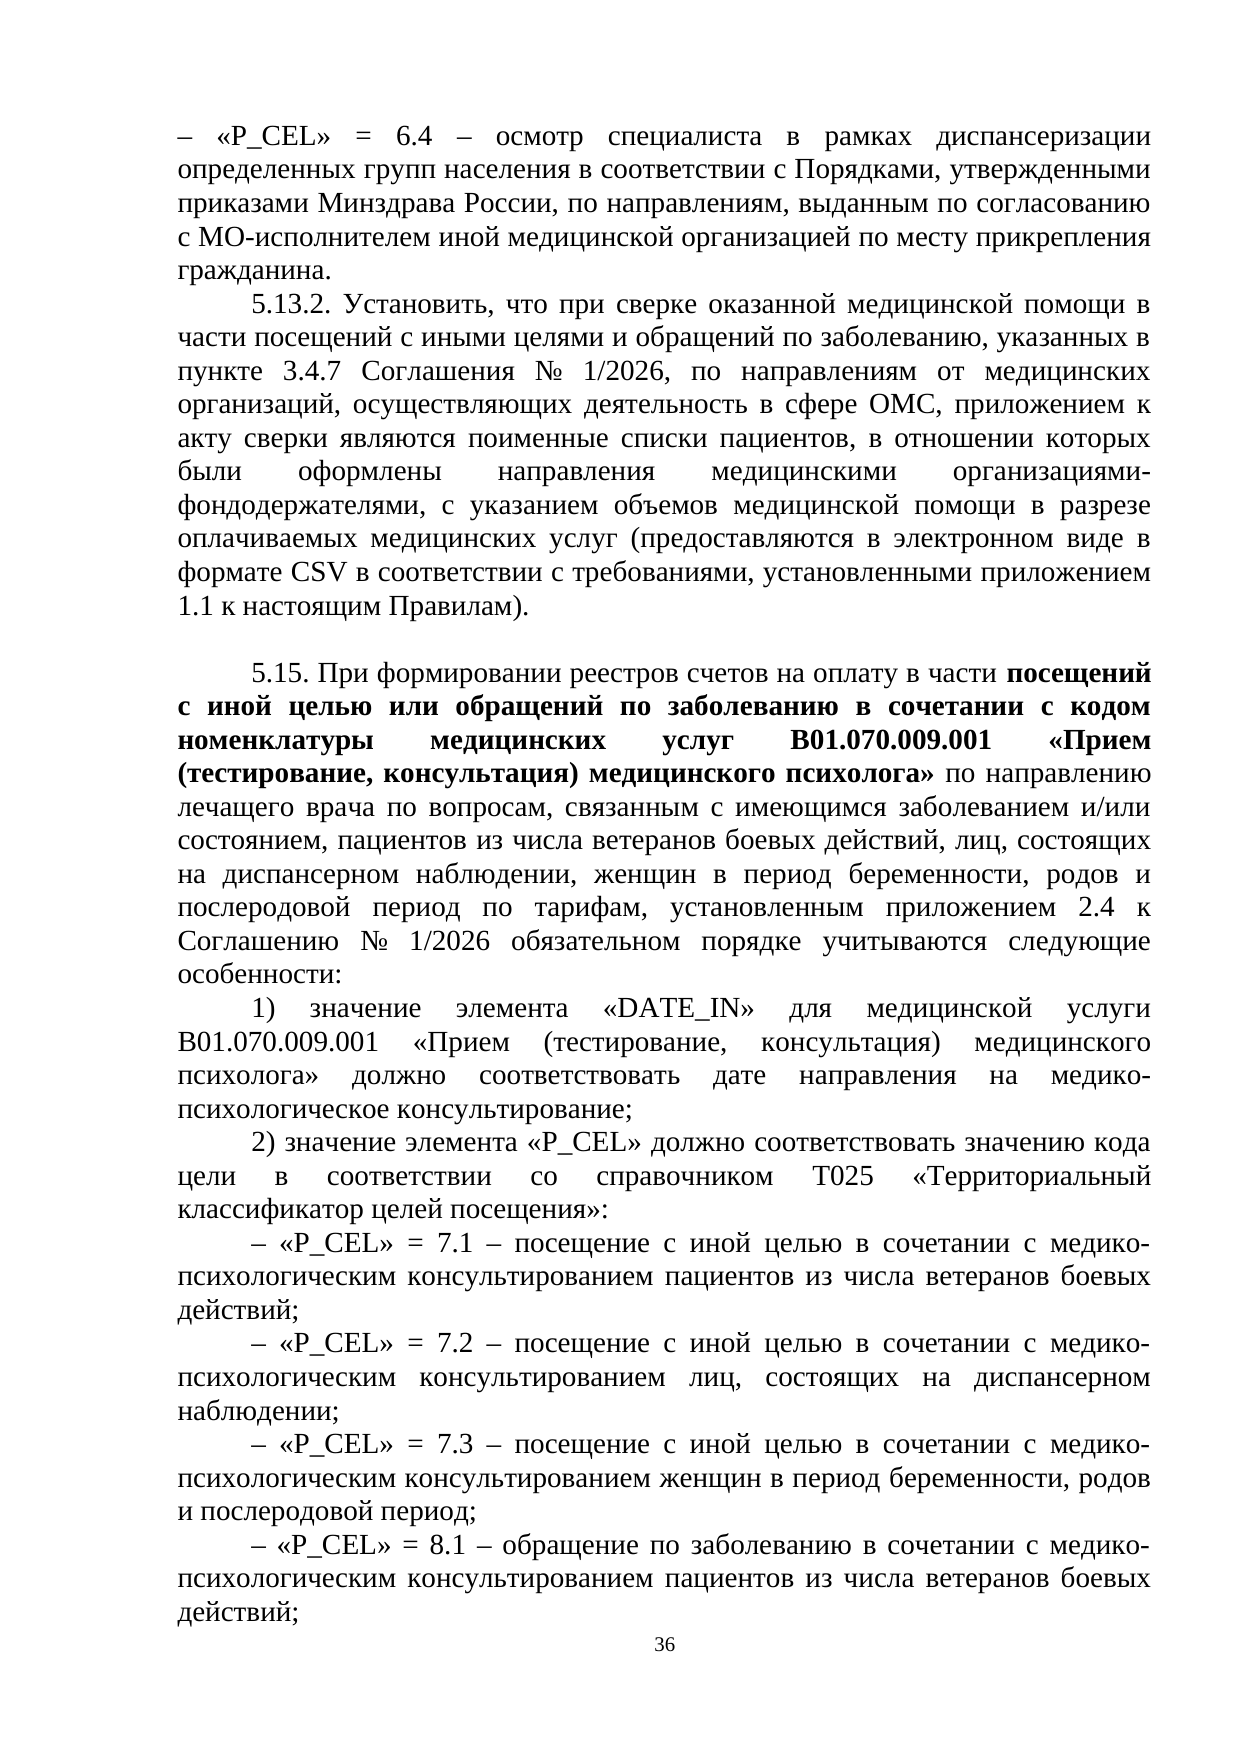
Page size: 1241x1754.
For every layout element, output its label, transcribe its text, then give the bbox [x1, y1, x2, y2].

text – «P_CEL» = 7.2 – посещение с иной целью в сочетании с медико-психологическим консультированием лиц, состоящих на диспансерном наблюдении; [177, 1326, 1152, 1426]
text 2) значение элемента «P_CEL» должно соответствовать значению кода цели в соответствии со справочником Т025 «Территориальный классификатор целей посещения»: [177, 1124, 1152, 1225]
text – «P_CEL» = 7.1 – посещение с иной целью в сочетании с медико-психологическим консультированием пациентов из числа ветеранов боевых действий; [177, 1225, 1152, 1326]
text 5.13.2. Установить, что при сверке оказанной медицинской помощи в части посещений с иными целями и обращений по заболеванию, указанных в пункте 3.4.7 Соглашения № 1/2026, по направлениям от медицинских организаций, осуществляющих деятельность в сфере ОМС, приложением к акту сверки являются поименные списки пациентов, в отношении которых были оформлены направления медицинскими организациями-фондодержателями, с указанием объемов медицинской помощи в разрезе оплачиваемых медицинских услуг (предоставляются в электронном виде в формате CSV в соответствии с требованиями, установленными приложением 1.1 к настоящим Правилам). [177, 286, 1152, 621]
text – «P_CEL» = 6.4 – осмотр специалиста в рамках диспансеризации определенных групп населения в соответствии с Порядками, утвержденными приказами Минздрава России, по направлениям, выданным по согласованию с МО-исполнителем иной медицинской организацией по месту прикрепления гражданина. [177, 118, 1152, 286]
text – «P_CEL» = 7.3 – посещение с иной целью в сочетании с медико-психологическим консультированием женщин в период беременности, родов и послеродовой период; [177, 1426, 1152, 1527]
text 1) значение элемента «DATE_IN» для медицинской услуги B01.070.009.001 «Прием (тестирование, консультация) медицинского психолога» должно соответствовать дате направления на медико-психологическое консультирование; [177, 990, 1152, 1124]
text – «P_CEL» = 8.1 – обращение по заболеванию в сочетании с медико-психологическим консультированием пациентов из числа ветеранов боевых действий; [177, 1527, 1152, 1627]
text 5.15. При формировании реестров счетов на оплату в части посещений с иной целью или обращений по заболеванию в сочетании с кодом номенклатуры медицинских услуг B01.070.009.001 «Прием (тестирование, консультация) медицинского психолога» по направлению лечащего врача по вопросам, связанным с имеющимся заболеванием и/или состоянием, пациентов из числа ветеранов боевых действий, лиц, состоящих на диспансерном наблюдении, женщин в период беременности, родов и послеродовой период по тарифам, установленным приложением 2.4 к Соглашению № 1/2026 обязательном порядке учитываются следующие особенности: [177, 655, 1152, 990]
